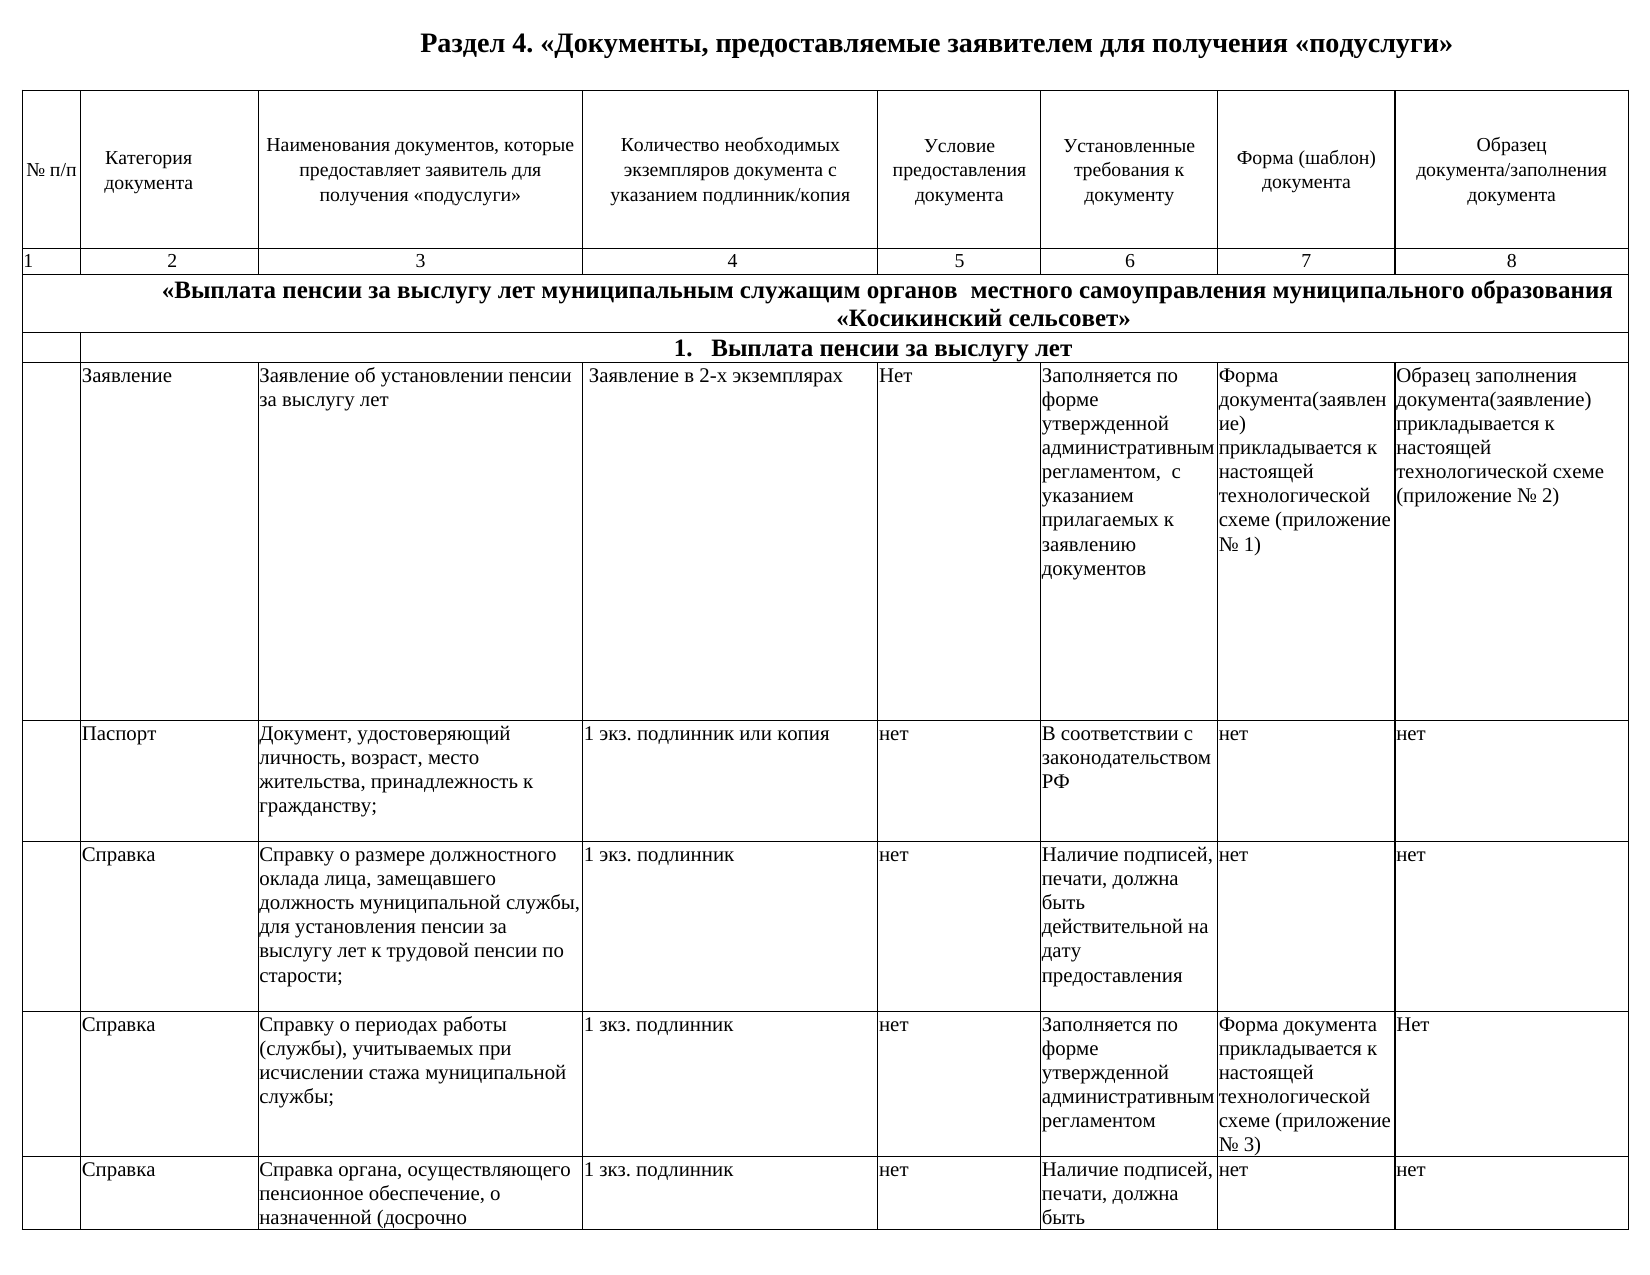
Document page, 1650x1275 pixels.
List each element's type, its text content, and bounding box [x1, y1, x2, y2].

table_cell Заполняется по форме утвержденной административным регламентом [1041, 1012, 1217, 1156]
table_cell Справку о размере должностного оклада лица, замещавшего должность муниципальной службы, для установления пенсии за выслугу лет к трудовой пенсии по старости; [259, 842, 582, 1011]
table_cell Наличие подписей, печати, должна быть действительной на дату предоставления [1041, 842, 1217, 1011]
table_cell 1 зкз. подлинник [583, 1012, 877, 1156]
table_cell 5 [878, 249, 1040, 274]
table_cell 4 [583, 249, 877, 274]
table_cell нет [1218, 721, 1394, 841]
table_cell Справка [81, 1012, 258, 1156]
table_cell 1 экз. подлинник или копия [583, 721, 877, 841]
table_cell нет [878, 721, 1040, 841]
table_cell «Выплата пенсии за выслугу лет муниципальным служащим органов местного самоуправления муниципального образования «Косикинский сельсовет» [23, 275, 1628, 332]
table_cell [1041, 1157, 1217, 1229]
table_cell Заполняется по форме утвержденной административным регламентом, с указанием прилагаемых к заявлению документов [1041, 363, 1217, 720]
table_cell В соответствии с законодательством РФ [1041, 721, 1217, 841]
table_cell 2 [81, 249, 258, 274]
table_cell Нет [878, 363, 1040, 720]
table_cell Справку о периодах работы (службы), учитываемых при исчислении стажа муниципальной службы; [259, 1012, 582, 1156]
table_cell нет [1218, 842, 1394, 1011]
table_cell Выплата пенсии за выслугу лет [81, 333, 1628, 362]
text Раздел 4. «Документы, предоставляемые заявителем для получения «подуслуги» [420, 29, 1532, 58]
table_header Категория документа [81, 91, 258, 248]
table_header Форма (шаблон) документа [1218, 91, 1394, 248]
table_cell Заявление об установлении пенсии за выслугу лет [259, 363, 582, 720]
table_cell Форма документа прикладывается к настоящей технологической схеме (приложение № 3) [1218, 1012, 1394, 1156]
table_cell 6 [1041, 249, 1217, 274]
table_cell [259, 1157, 582, 1229]
table_cell [23, 842, 80, 1011]
table_cell 3 [259, 249, 582, 274]
table_cell Документ, удостоверяющий личность, возраст, место жительства, принадлежность к гражданству; [259, 721, 582, 841]
table_cell Заявление [81, 363, 258, 720]
table_cell [23, 363, 80, 720]
table_cell нет [878, 842, 1040, 1011]
table_cell 7 [1218, 249, 1394, 274]
table_header Установленные требования к документу [1041, 91, 1217, 248]
table_cell Справка [81, 842, 258, 1011]
table_cell Заявление в 2-х экземплярах [583, 363, 877, 720]
table_cell [23, 721, 80, 841]
table_cell нет [1218, 1157, 1394, 1229]
table_cell Образец заполнения документа(заявление) прикладывается к настоящей технологической схеме (приложение № 2) [1396, 363, 1628, 720]
table_header Количество необходимых экземпляров документа с указанием подлинник/копия [583, 91, 877, 248]
table_cell [23, 1157, 80, 1229]
table_cell Паспорт [81, 721, 258, 841]
table_cell нет [1396, 1157, 1628, 1229]
table_cell 1 зкз. подлинник [583, 1157, 877, 1229]
table_header Образец документа/заполнения документа [1396, 91, 1628, 248]
table_header Наименования документов, которые предоставляет заявитель для получения «подуслуги» [259, 91, 582, 248]
table_cell Нет [1396, 1012, 1628, 1156]
table_cell [23, 333, 80, 362]
table_header Условие предоставления документа [878, 91, 1040, 248]
table_cell 1 [23, 249, 80, 274]
table_cell Форма документа(заявление) прикладывается к настоящей технологической схеме (приложение № 1) [1218, 363, 1394, 720]
table_cell [23, 1012, 80, 1156]
table_header № п/п [23, 91, 80, 248]
table_cell нет [1396, 842, 1628, 1011]
table_cell 1 экз. подлинник [583, 842, 877, 1011]
table_cell нет [878, 1012, 1040, 1156]
table_cell нет [1396, 721, 1628, 841]
table_cell Справка [81, 1157, 258, 1229]
table_cell нет [878, 1157, 1040, 1229]
table_cell 8 [1396, 249, 1628, 274]
